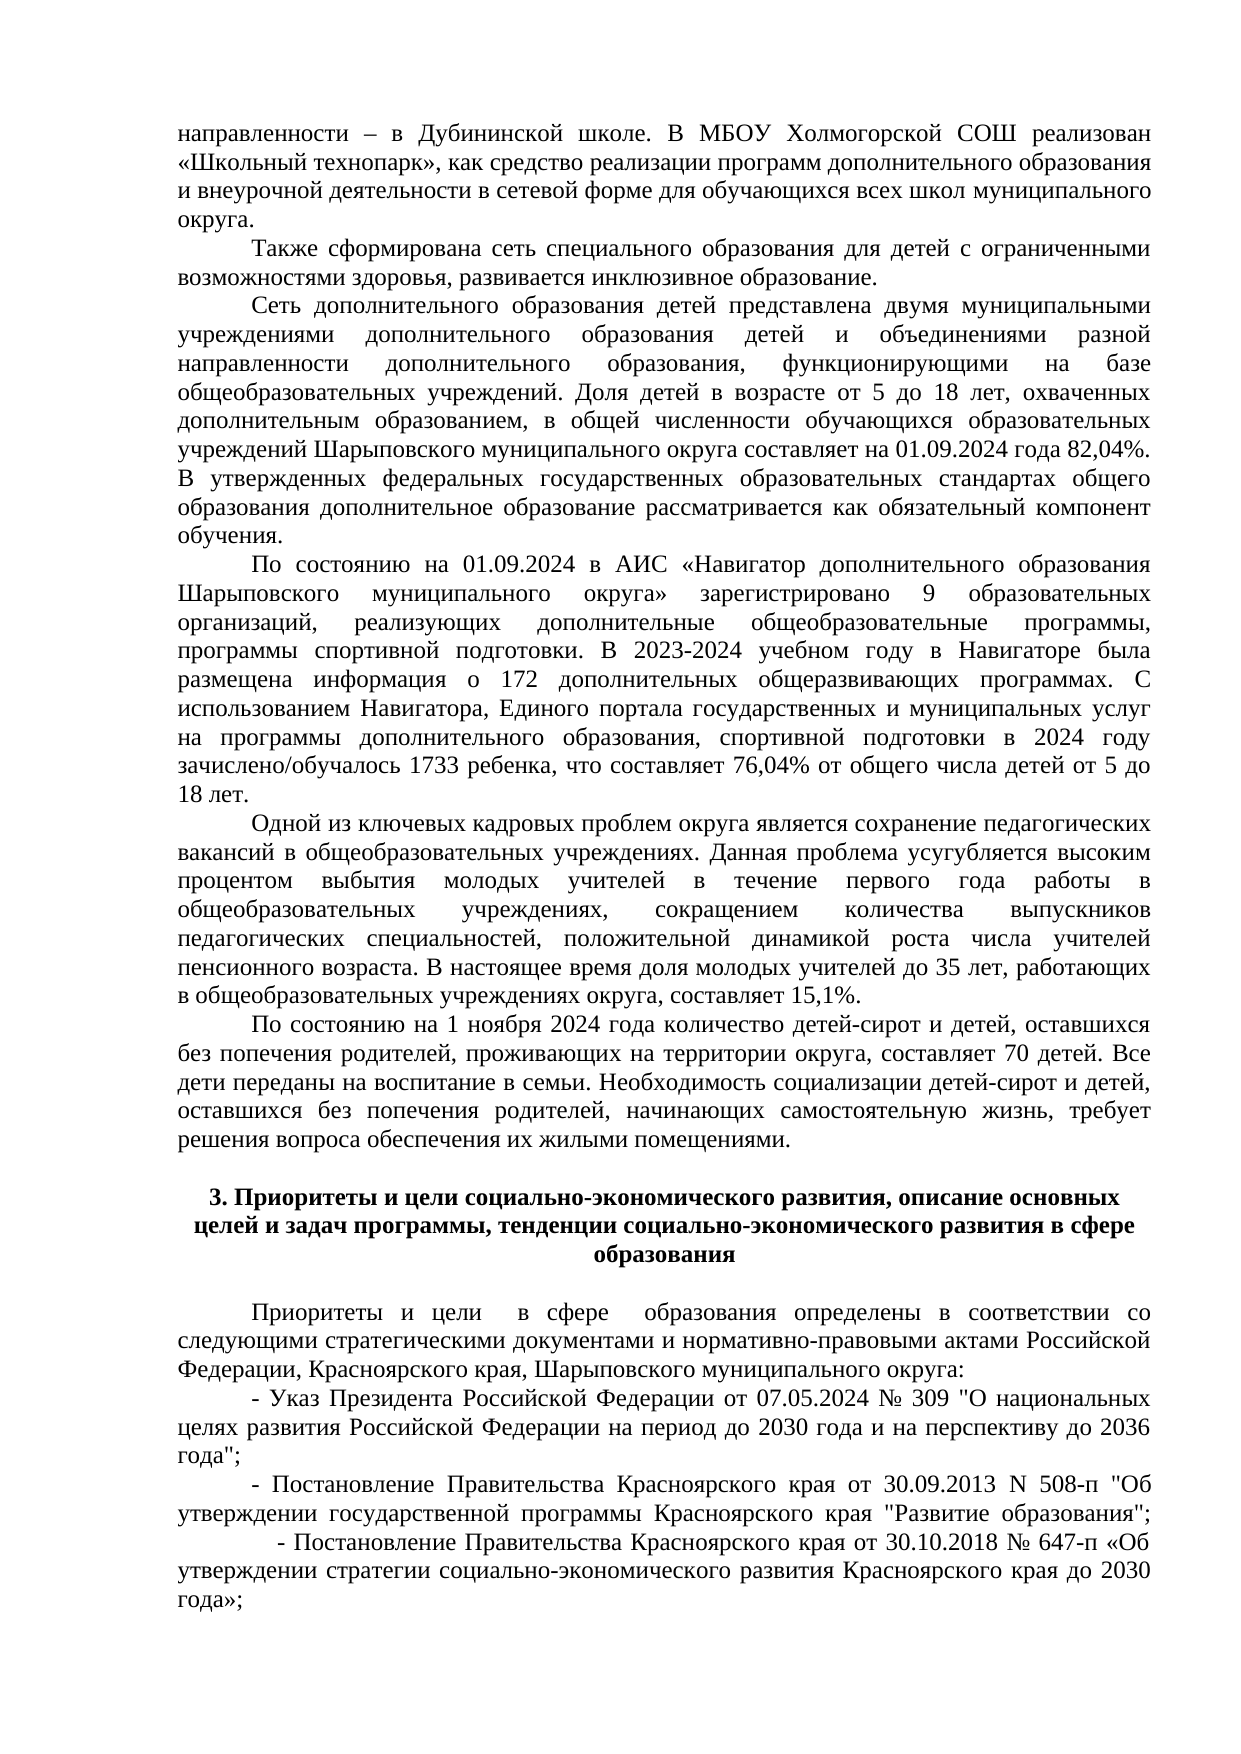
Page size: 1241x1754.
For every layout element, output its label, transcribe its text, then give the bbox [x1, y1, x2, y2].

text 3. Приоритеты и цели социально-экономического развития, описание основных целей и задач программы, тенденции социально-экономического развития в сфере образования [177, 1182, 1152, 1268]
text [177, 118, 1152, 233]
text Приоритеты и цели в сфере образования определены в соответствии со следующими стратегическими документами и нормативно-правовыми актами Российской Федерации, Красноярского края, Шарыповского муниципального округа: [177, 1297, 1152, 1383]
text - Постановление Правительства Красноярского края от 30.09.2013 N 508-п "Об утверждении государственной программы Красноярского края "Развитие образования"; - Постановление Правительства Красноярского края от 30.10.2018 № 647-п «Об утверждении стратегии социально-экономического развития Красноярского края до 2030 года»; [177, 1469, 1152, 1613]
text Также сформирована сеть специального образования для детей с ограниченными возможностями здоровья, развивается инклюзивное образование. [177, 233, 1152, 291]
text Сеть дополнительного образования детей представлена двумя муниципальными учреждениями дополнительного образования детей и объединениями разной направленности дополнительного образования, функционирующими на базе общеобразовательных учреждений. Доля детей в возрасте от 5 до 18 лет, охваченных дополнительным образованием, в общей численности обучающихся образовательных учреждений Шарыповского муниципального округа составляет на 01.09.2024 года 82,04%. В утвержденных федеральных государственных образовательных стандартах общего образования дополнительное образование рассматривается как обязательный компонент обучения. [177, 291, 1152, 549]
text Одной из ключевых кадровых проблем округа является сохранение педагогических вакансий в общеобразовательных учреждениях. Данная проблема усугубляется высоким процентом выбытия молодых учителей в течение первого года работы в общеобразовательных учреждениях, сокращением количества выпускников педагогических специальностей, положительной динамикой роста числа учителей пенсионного возраста. В настоящее время доля молодых учителей до 35 лет, работающих в общеобразовательных учреждениях округа, составляет 15,1%. [177, 808, 1152, 1009]
text По состоянию на 01.09.2024 в АИС «Навигатор дополнительного образования Шарыповского муниципального округа» зарегистрировано 9 образовательных организаций, реализующих дополнительные общеобразовательные программы, программы спортивной подготовки. В 2023-2024 учебном году в Навигаторе была размещена информация о 172 дополнительных общеразвивающих программах. C использованием Навигатора, Единого портала государственных и муниципальных услуг на программы дополнительного образования, спортивной подготовки в 2024 году зачислено/обучалось 1733 ребенка, что составляет 76,04% от общего числа детей от 5 до 18 лет. [177, 549, 1152, 808]
text - Указ Президента Российской Федерации от 07.05.2024 № 309 "О национальных целях развития Российской Федерации на период до 2030 года и на перспективу до 2036 года"; [177, 1383, 1152, 1469]
text По состоянию на 1 ноября 2024 года количество детей-сирот и детей, оставшихся без попечения родителей, проживающих на территории округа, составляет 70 детей. Все дети переданы на воспитание в семьи. Необходимость социализации детей-сирот и детей, оставшихся без попечения родителей, начинающих самостоятельную жизнь, требует решения вопроса обеспечения их жилыми помещениями. [177, 1009, 1152, 1153]
